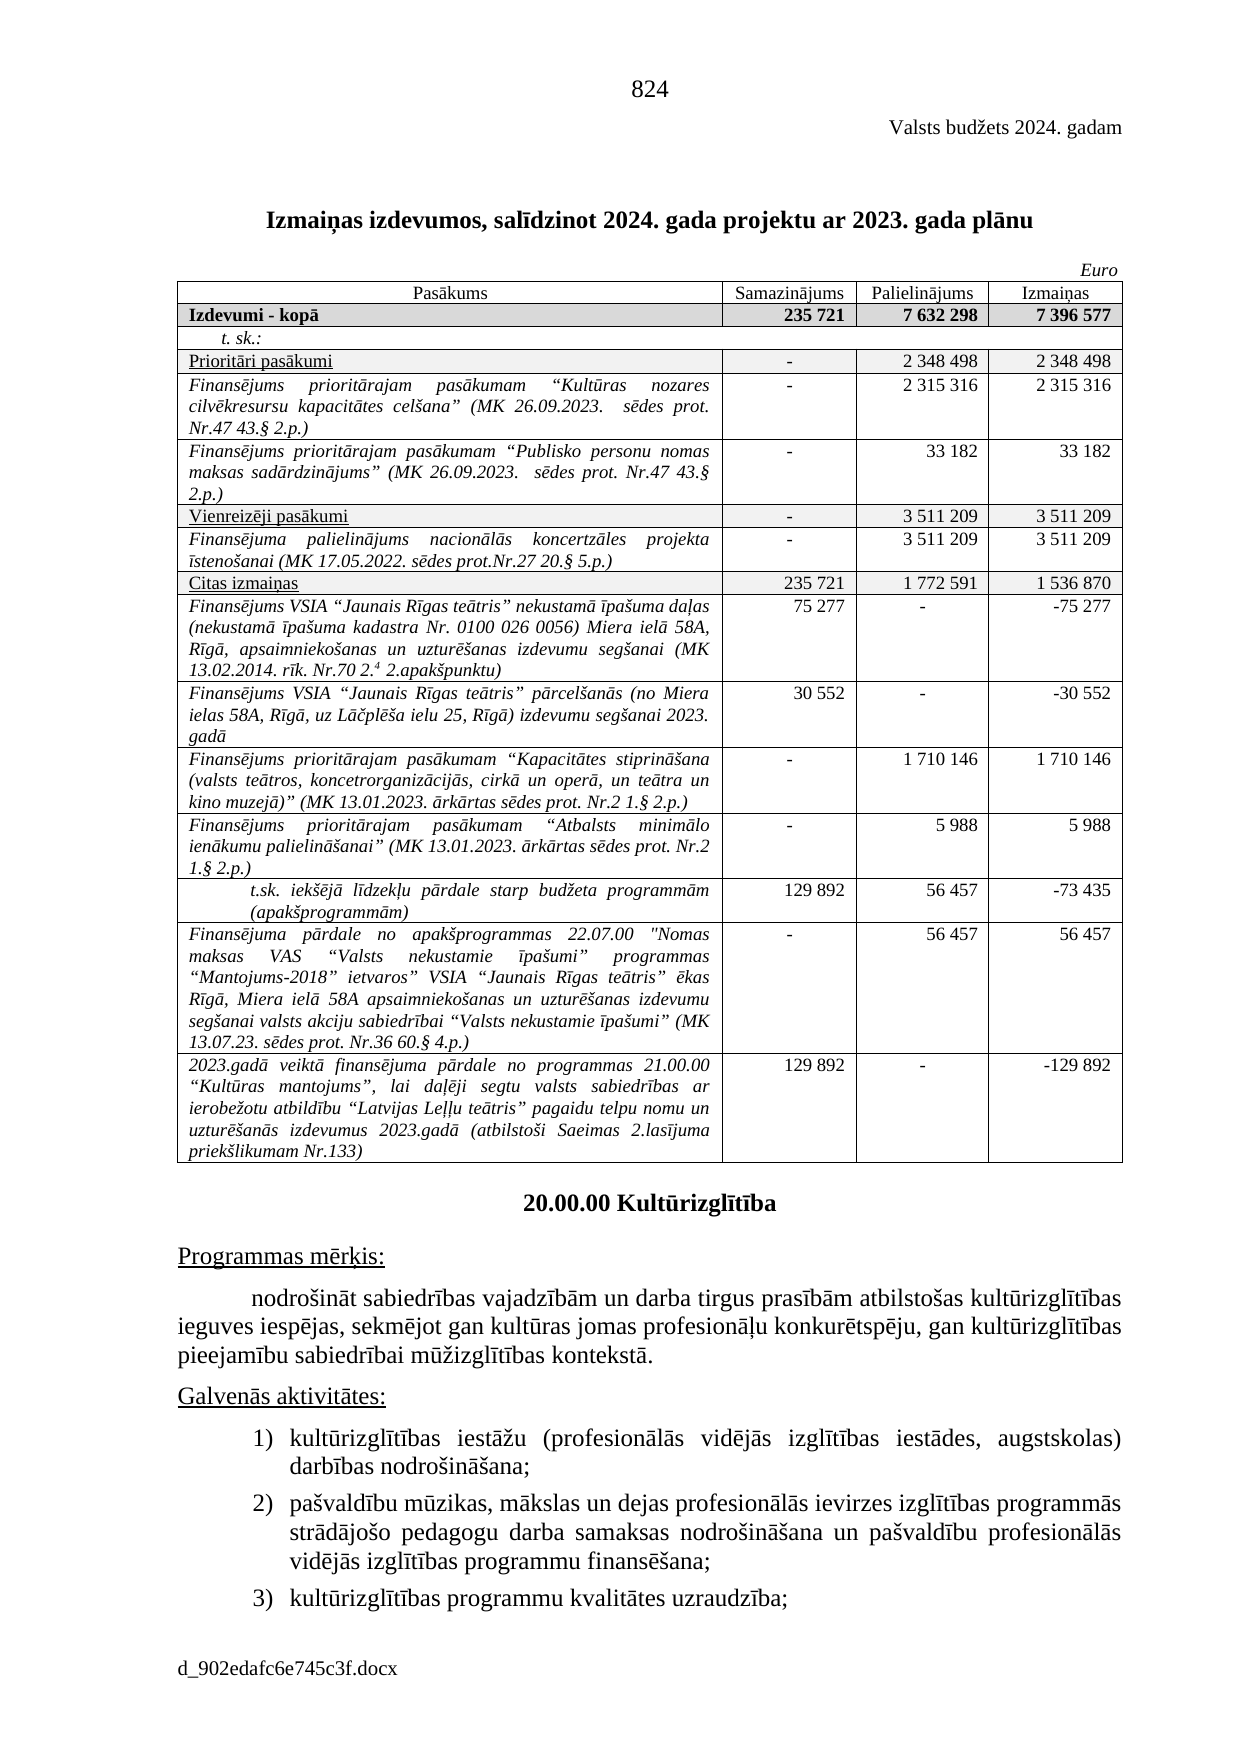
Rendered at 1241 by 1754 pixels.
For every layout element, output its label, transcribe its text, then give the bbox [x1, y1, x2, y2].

table_cell t.sk. iekšējā līdzekļu pārdale starp budžeta programmām (apakšprogrammām) [178, 879, 722, 922]
table_cell 1 710 146 [989, 748, 1122, 812]
table_cell 2023.gadā veiktā finansējuma pārdale no programmas 21.00.00 “Kultūras mantojums”, lai daļēji segtu valsts sabiedrības ar ierobežotu atbildību “Latvijas Leļļu teātris” pagaidu telpu nomu un uzturēšanās izdevumus 2023.gadā (atbilstoši Saeimas 2.lasījuma priekšlikumam Nr.133) [178, 1054, 722, 1162]
text 20.00.00 Kultūrizglītība [177, 1188, 1122, 1216]
table_header Izmaiņas [989, 282, 1122, 303]
table_cell - [723, 923, 856, 1053]
table_cell 2 315 316 [989, 374, 1122, 438]
table_cell 2 315 316 [857, 374, 988, 438]
text nodrošināt sabiedrības vajadzībām un darba tirgus prasībām atbilstošas kultūrizglītības ieguves iespējas, sekmējot gan kultūras jomas profesionāļu konkurētspēju, gan kultūrizglītības pieejamību sabiedrībai mūžizglītības kontekstā. [177, 1283, 1122, 1369]
table_cell Finansējuma pārdale no apakšprogrammas 22.07.00 "Nomas maksas VAS “Valsts nekustamie īpašumi” programmas “Mantojums-2018” ietvaros” VSIA “Jaunais Rīgas teātris” ēkas Rīgā, Miera ielā 58A apsaimniekošanas un uzturēšanas izdevumu segšanai valsts akciju sabiedrībai “Valsts nekustamie īpašumi” (MK 13.07.23. sēdes prot. Nr.36 60.§ 4.p.) [178, 923, 722, 1053]
list kultūrizglītības iestāžu (profesionālās vidējās izglītības iestādes, augstskolas) darbības nodrošināšana; [252, 1423, 1122, 1480]
table_cell 33 182 [989, 440, 1122, 504]
table_cell - [857, 682, 988, 747]
table_cell 33 182 [857, 440, 988, 504]
table_cell 56 457 [857, 923, 988, 1053]
table_cell - [723, 814, 856, 878]
table_cell 129 892 [723, 879, 856, 922]
table_cell 3 511 209 [989, 528, 1122, 571]
table_cell 235 721 [723, 572, 856, 594]
table_cell 235 721 [723, 304, 856, 326]
table_cell - [857, 1054, 988, 1162]
table_cell 129 892 [723, 1054, 856, 1162]
table_cell 7 396 577 [989, 304, 1122, 326]
table_cell Vienreizēji pasākumi [178, 505, 722, 527]
table_cell - [723, 350, 856, 373]
table_cell -129 892 [989, 1054, 1122, 1162]
table_cell - [723, 748, 856, 812]
table_cell 1 772 591 [857, 572, 988, 594]
table_header Palielinājums [857, 282, 988, 303]
table_cell 7 632 298 [857, 304, 988, 326]
table_cell Finansējums VSIA “Jaunais Rīgas teātris” nekustamā īpašuma daļas (nekustamā īpašuma kadastra Nr. 0100 026 0056) Miera ielā 58A, Rīgā, apsaimniekošanas un uzturēšanas izdevumu segšanai (MK 13.02.2014. rīk. Nr.70 2.4 2.apakšpunktu) [178, 595, 722, 681]
text Galvenās aktivitātes: [177, 1381, 1122, 1410]
text Izmaiņas izdevumos, salīdzinot 2024. gada projektu ar 2023. gada plānu [177, 205, 1122, 234]
table_cell Finansējums prioritārajam pasākumam “Publisko personu nomas maksas sadārdzinājums” (MK 26.09.2023. sēdes prot. Nr.47 43.§ 2.p.) [178, 440, 722, 504]
table_cell -75 277 [989, 595, 1122, 681]
table_cell 5 988 [857, 814, 988, 878]
table_cell 5 988 [989, 814, 1122, 878]
table_header Samazinājums [723, 282, 856, 303]
table_cell - [723, 440, 856, 504]
table_cell 75 277 [723, 595, 856, 681]
table_cell - [723, 528, 856, 571]
table_cell - [857, 595, 988, 681]
table_cell -73 435 [989, 879, 1122, 922]
table_cell Finansējums prioritārajam pasākumam “Kapacitātes stiprināšana (valsts teātros, koncetrorganizācijās, cirkā un operā, un teātra un kino muzejā)” (MK 13.01.2023. ārkārtas sēdes prot. Nr.2 1.§ 2.p.) [178, 748, 722, 812]
table_cell 2 348 498 [857, 350, 988, 373]
table_cell Finansējums prioritārajam pasākumam “Atbalsts minimālo ienākumu palielināšanai” (MK 13.01.2023. ārkārtas sēdes prot. Nr.2 1.§ 2.p.) [178, 814, 722, 878]
table_cell 1 710 146 [857, 748, 988, 812]
table_cell t. sk.: [178, 327, 1122, 348]
table_cell - [723, 505, 856, 527]
table_cell 56 457 [989, 923, 1122, 1053]
list pašvaldību mūzikas, mākslas un dejas profesionālās ievirzes izglītības programmās strādājošo pedagogu darba samaksas nodrošināšana un pašvaldību profesionālās vidējās izglītības programmu finansēšana; [252, 1488, 1122, 1575]
table_cell 3 511 209 [857, 505, 988, 527]
table_cell Prioritāri pasākumi [178, 350, 722, 373]
table_cell Finansējuma palielinājums nacionālās koncertzāles projekta īstenošanai (MK 17.05.2022. sēdes prot.Nr.27 20.§ 5.p.) [178, 528, 722, 571]
table_cell 2 348 498 [989, 350, 1122, 373]
table_cell 30 552 [723, 682, 856, 747]
text Euro [1002, 259, 1122, 281]
table_cell 3 511 209 [857, 528, 988, 571]
text Programmas mērķis: [177, 1241, 1122, 1270]
table_cell 1 536 870 [989, 572, 1122, 594]
table_header Pasākums [178, 282, 722, 303]
list kultūrizglītības programmu kvalitātes uzraudzība; [252, 1583, 1122, 1612]
table_cell Izdevumi - kopā [178, 304, 722, 326]
table_cell Finansējums VSIA “Jaunais Rīgas teātris” pārcelšanās (no Miera ielas 58A, Rīgā, uz Lāčplēša ielu 25, Rīgā) izdevumu segšanai 2023. gadā [178, 682, 722, 747]
table_cell Finansējums prioritārajam pasākumam “Kultūras nozares cilvēkresursu kapacitātes celšana” (MK 26.09.2023. sēdes prot. Nr.47 43.§ 2.p.) [178, 374, 722, 438]
table_cell - [723, 374, 856, 438]
table_cell 56 457 [857, 879, 988, 922]
table_cell Citas izmaiņas [178, 572, 722, 594]
table_cell -30 552 [989, 682, 1122, 747]
table_cell 3 511 209 [989, 505, 1122, 527]
